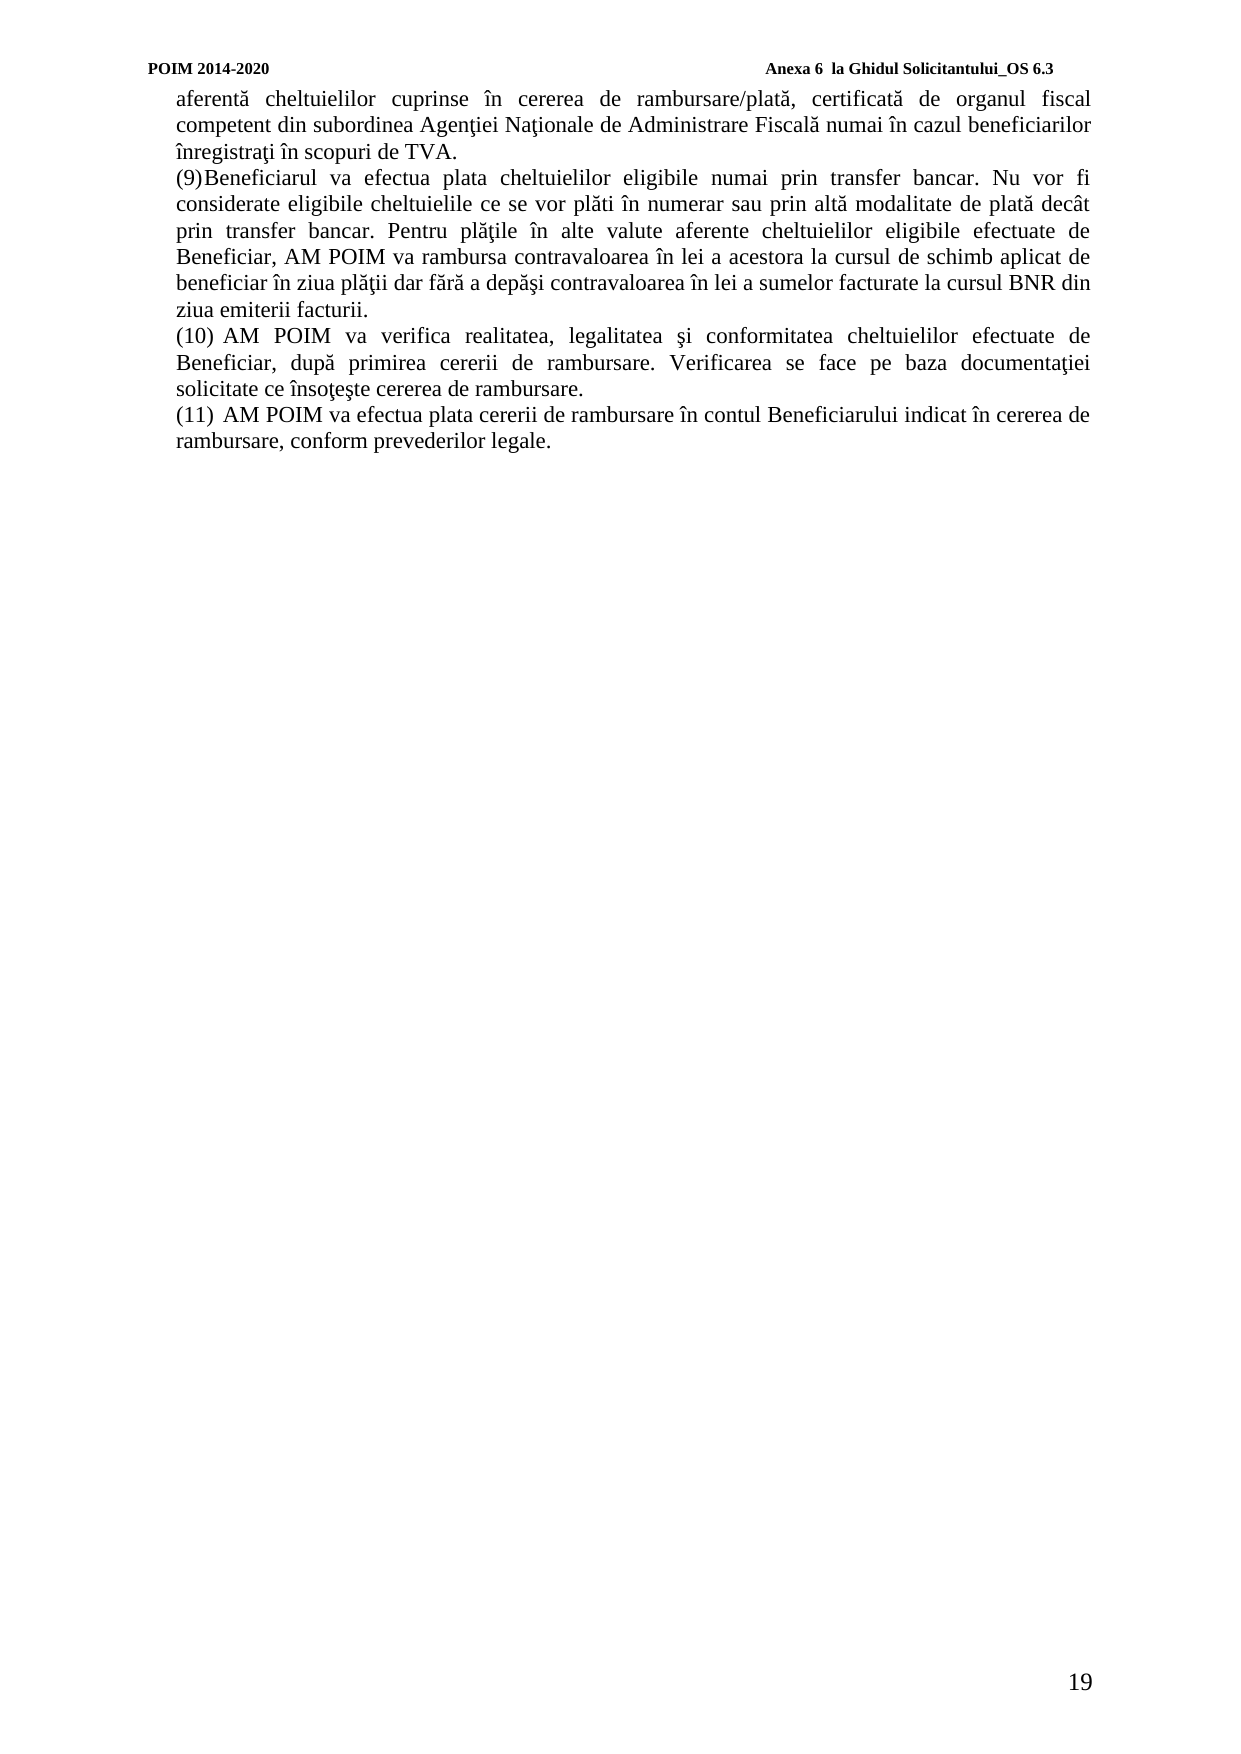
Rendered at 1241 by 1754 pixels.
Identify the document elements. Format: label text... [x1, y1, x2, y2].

list Beneficiarul va efectua plata cheltuielilor eligibile numai prin transfer bancar. Nu vor fi considerate eligibile cheltuielile ce se vor plăti în numerar sau prin altă modalitate de plată decât prin transfer bancar. Pentru plăţile în alte valute aferente cheltuielilor eligibile efectuate de Beneficiar, AM POIM va rambursa contravaloarea în lei a acestora la cursul de schimb aplicat de beneficiar în ziua plăţii dar fără a depăşi contravaloarea în lei a sumelor facturate la cursul BNR din ziua emiterii facturii. [176, 164, 1092, 322]
list AM POIM va efectua plata cererii de rambursare în contul Beneficiarului indicat în cererea de rambursare, conform prevederilor legale. [176, 401, 1092, 454]
list AM POIM va verifica realitatea, legalitatea şi conformitatea cheltuielilor efectuate de Beneficiar, după primirea cererii de rambursare. Verificarea se face pe baza documentaţiei solicitate ce însoţeşte cererea de rambursare. [176, 322, 1092, 401]
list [176, 85, 1092, 164]
